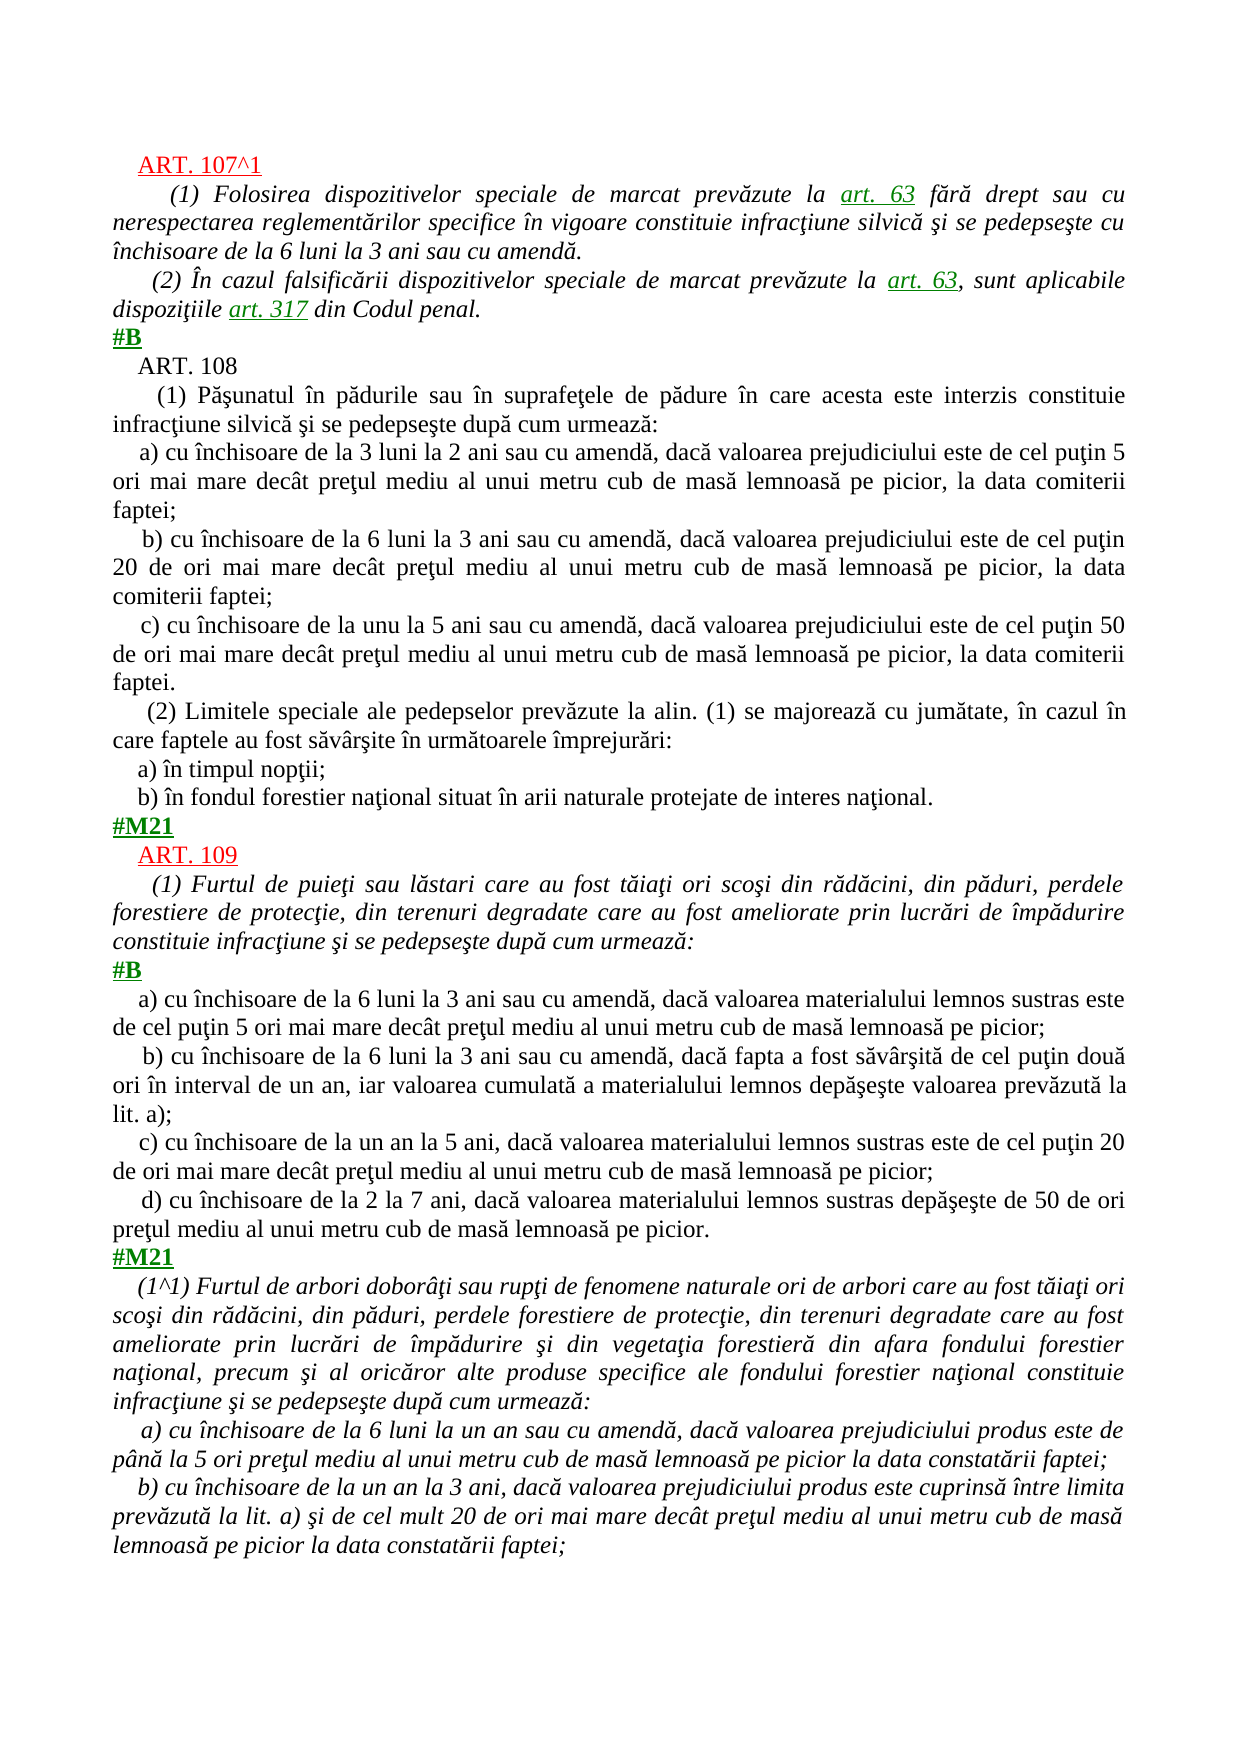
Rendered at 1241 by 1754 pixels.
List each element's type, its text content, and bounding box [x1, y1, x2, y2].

text #M21 [112, 1242, 1128, 1271]
text #M21 [112, 811, 1128, 840]
text #B [112, 955, 1128, 984]
text a) cu închisoare de la 3 luni la 2 ani sau cu amendă, dacă valoarea prejudiciului este de cel puţin 5 ori mai mare decât preţul mediu al unui metru cub de masă lemnoasă pe picior, la data comiterii faptei; [112, 437, 1128, 524]
text ART. 107^1 [112, 150, 1128, 179]
text a) în timpul nopţii; [112, 754, 1128, 782]
text #B [112, 322, 1128, 351]
text c) cu închisoare de la un an la 5 ani, dacă valoarea materialului lemnos sustras este de cel puţin 20 de ori mai mare decât preţul mediu al unui metru cub de masă lemnoasă pe picior; [112, 1127, 1128, 1185]
text ART. 108 [112, 351, 1128, 380]
text b) cu închisoare de la 6 luni la 3 ani sau cu amendă, dacă fapta a fost săvârşită de cel puţin două ori în interval de un an, iar valoarea cumulată a materialului lemnos depăşeşte valoarea prevăzută la lit. a); [112, 1041, 1128, 1127]
text b) cu închisoare de la un an la 3 ani, dacă valoarea prejudiciului produs este cuprinsă între limita prevăzută la lit. a) şi de cel mult 20 de ori mai mare decât preţul mediu al unui metru cub de masă lemnoasă pe picior la data constatării faptei; [112, 1472, 1128, 1559]
text a) cu închisoare de la 6 luni la un an sau cu amendă, dacă valoarea prejudiciului produs este de până la 5 ori preţul mediu al unui metru cub de masă lemnoasă pe picior la data constatării faptei; [112, 1415, 1128, 1472]
text (2) Limitele speciale ale pedepselor prevăzute la alin. (1) se majorează cu jumătate, în cazul în care faptele au fost săvârşite în următoarele împrejurări: [112, 696, 1128, 754]
text ART. 109 [112, 840, 1128, 869]
text (1) Furtul de puieţi sau lăstari care au fost tăiaţi ori scoşi din rădăcini, din păduri, perdele forestiere de protecţie, din terenuri degradate care au fost ameliorate prin lucrări de împădurire constituie infracţiune şi se pedepseşte după cum urmează: [112, 869, 1128, 955]
text (2) În cazul falsificării dispozitivelor speciale de marcat prevăzute la art. 63, sunt aplicabile dispoziţiile art. 317 din Codul penal. [112, 265, 1128, 322]
text a) cu închisoare de la 6 luni la 3 ani sau cu amendă, dacă valoarea materialului lemnos sustras este de cel puţin 5 ori mai mare decât preţul mediu al unui metru cub de masă lemnoasă pe picior; [112, 984, 1128, 1041]
text (1) Folosirea dispozitivelor speciale de marcat prevăzute la art. 63 fără drept sau cu nerespectarea reglementărilor specifice în vigoare constituie infracţiune silvică şi se pedepseşte cu închisoare de la 6 luni la 3 ani sau cu amendă. [112, 179, 1128, 265]
text b) în fondul forestier naţional situat în arii naturale protejate de interes naţional. [112, 782, 1128, 811]
text d) cu închisoare de la 2 la 7 ani, dacă valoarea materialului lemnos sustras depăşeşte de 50 de ori preţul mediu al unui metru cub de masă lemnoasă pe picior. [112, 1185, 1128, 1242]
text (1) Păşunatul în pădurile sau în suprafeţele de pădure în care acesta este interzis constituie infracţiune silvică şi se pedepseşte după cum urmează: [112, 380, 1128, 437]
text b) cu închisoare de la 6 luni la 3 ani sau cu amendă, dacă valoarea prejudiciului este de cel puţin 20 de ori mai mare decât preţul mediu al unui metru cub de masă lemnoasă pe picior, la data comiterii faptei; [112, 524, 1128, 610]
text (1^1) Furtul de arbori doborâţi sau rupţi de fenomene naturale ori de arbori care au fost tăiaţi ori scoşi din rădăcini, din păduri, perdele forestiere de protecţie, din terenuri degradate care au fost ameliorate prin lucrări de împădurire şi din vegetaţia forestieră din afara fondului forestier naţional, precum şi al oricăror alte produse specifice ale fondului forestier naţional constituie infracţiune şi se pedepseşte după cum urmează: [112, 1271, 1128, 1415]
text c) cu închisoare de la unu la 5 ani sau cu amendă, dacă valoarea prejudiciului este de cel puţin 50 de ori mai mare decât preţul mediu al unui metru cub de masă lemnoasă pe picior, la data comiterii faptei. [112, 610, 1128, 696]
